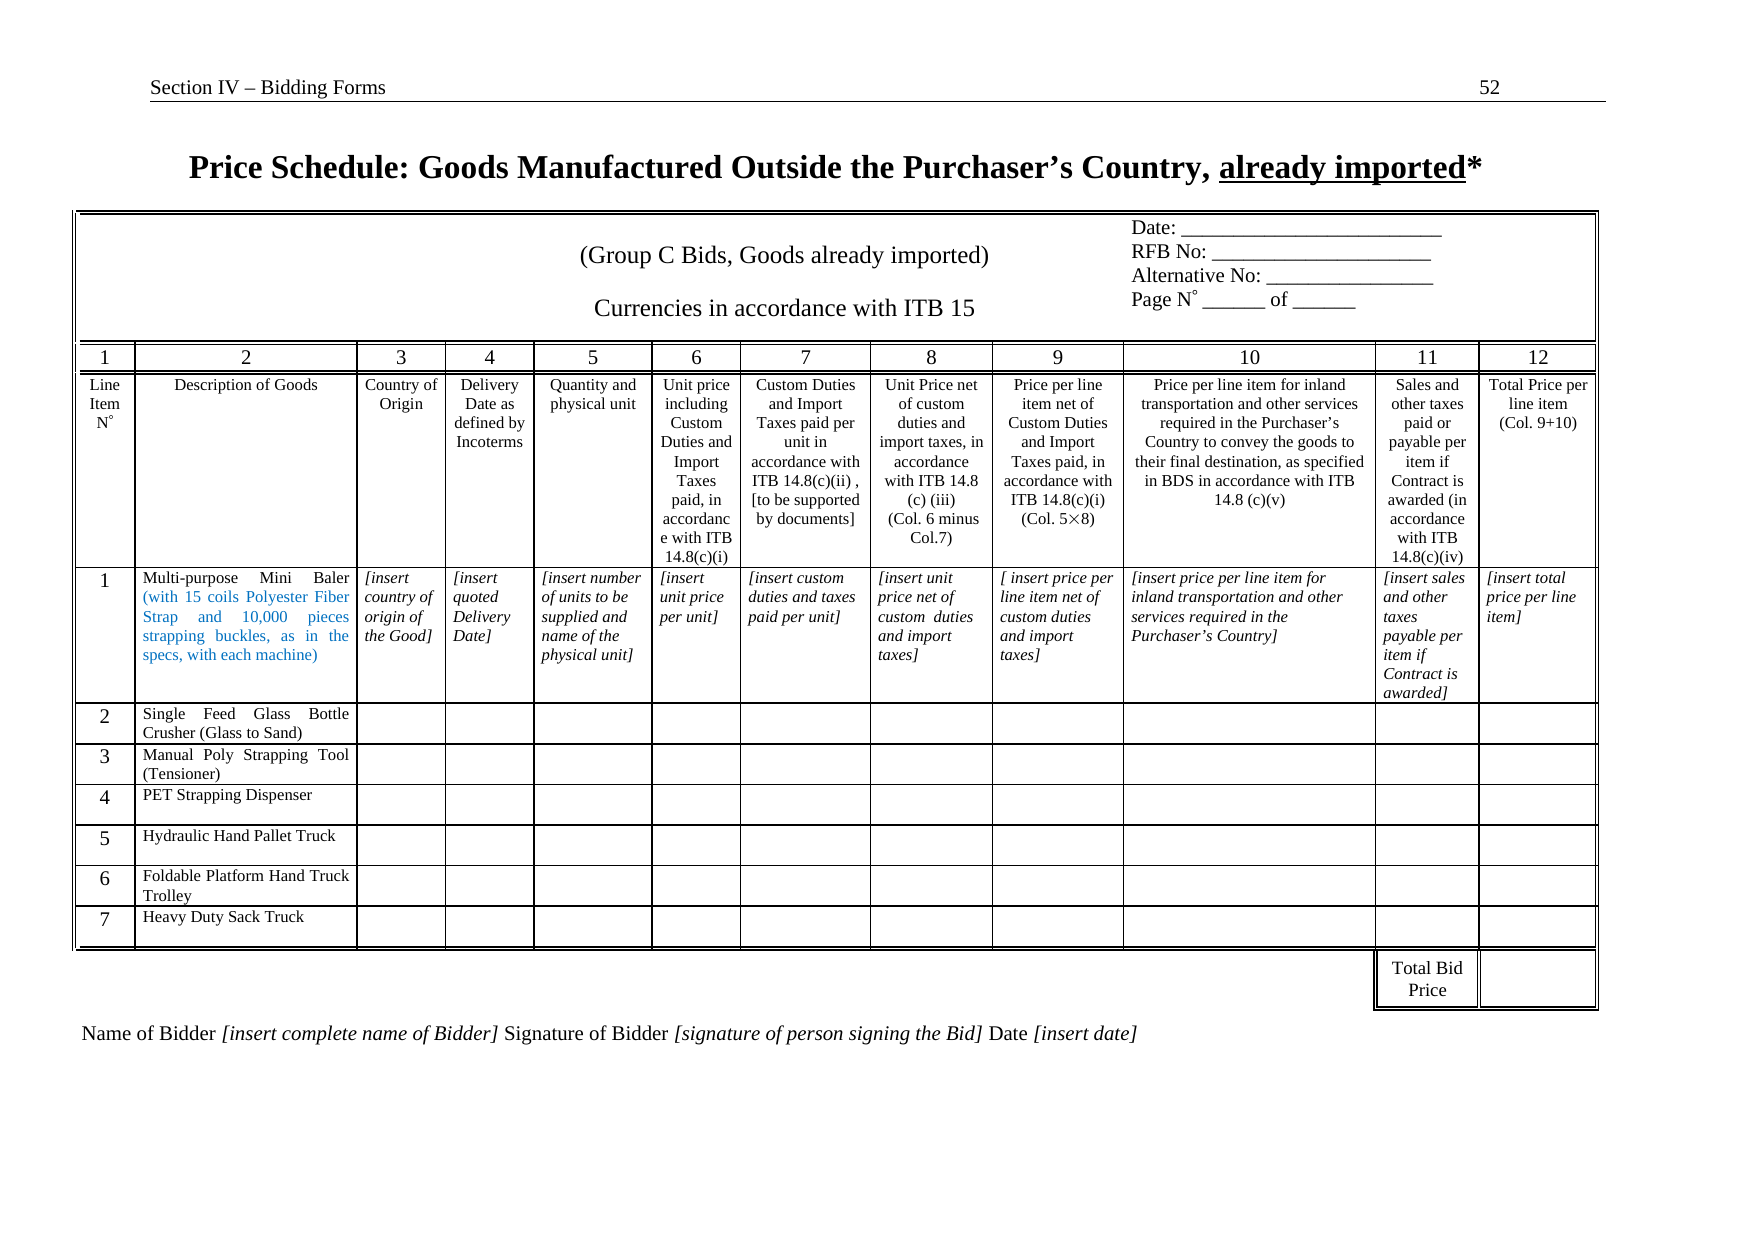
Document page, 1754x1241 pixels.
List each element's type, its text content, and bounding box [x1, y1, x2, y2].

table_cell Country of Origin [358, 375, 445, 566]
table_cell 3 [358, 345, 445, 370]
table_cell Price Schedule: Goods Manufactured Outside the Purchaser’s Country, already imported* [74, 148, 1597, 210]
table_cell [993, 704, 1123, 743]
table_cell [insert country of origin of the Good] [358, 568, 445, 702]
table_cell [insert quoted Delivery Date] [446, 568, 533, 702]
table_cell [741, 704, 870, 743]
table_cell [993, 745, 1123, 783]
table_cell [insert number of units to be supplied and name of the physical unit] [535, 568, 651, 702]
table_cell [993, 785, 1123, 824]
table_cell Unit Price net of custom duties and import taxes, in accordance with ITB 14.8 (c) (iii) (Col. 6 minus Col.7) [871, 375, 992, 566]
table_cell Total Bid Price [1378, 951, 1477, 1006]
table_cell Multi-purpose Mini Baler (with 15 coils Polyester Fiber Strap and 10,000 pieces strapping buckles, as in the specs, with each machine) [136, 568, 356, 702]
table_cell 2 [136, 345, 356, 370]
table_cell [871, 785, 992, 824]
table_cell [446, 907, 533, 946]
table_cell [1376, 785, 1478, 824]
table_cell [993, 907, 1123, 946]
table_cell [741, 907, 870, 946]
table_cell 6 [653, 345, 740, 370]
table_cell Heavy Duty Sack Truck [136, 907, 356, 946]
table_cell [358, 826, 445, 865]
table_cell [1376, 907, 1478, 946]
table_cell Hydraulic Hand Pallet Truck [136, 826, 356, 865]
table_cell [741, 745, 870, 783]
table_cell 12 [1480, 345, 1595, 370]
table_cell [1124, 826, 1375, 865]
table_cell 2 [76, 704, 134, 743]
table_cell [358, 704, 445, 743]
table_cell [insert unit price per unit] [653, 568, 740, 702]
table_cell [871, 907, 992, 946]
table_cell [358, 745, 445, 783]
table_cell Sales and other taxes paid or payable per item if Contract is awarded (in accordance with ITB 14.8(c)(iv) [1376, 375, 1478, 566]
table_cell [653, 826, 740, 865]
table_cell [446, 826, 533, 865]
table_cell [446, 785, 533, 824]
table_cell [insert sales and other taxes payable per item if Contract is awarded] [1376, 568, 1478, 702]
table_cell [871, 704, 992, 743]
table_cell 3 [76, 745, 134, 783]
table_cell [insert custom duties and taxes paid per unit] [741, 568, 870, 702]
table_cell [535, 907, 651, 946]
table_cell [1376, 826, 1478, 865]
table_cell [insert total price per line item] [1480, 568, 1595, 702]
table_cell Price per line item for inland transportation and other services required in the Purchaser’s Country to convey the goods to their final destination, as specified in BDS in accordance with ITB 14.8 (c)(v) [1124, 375, 1375, 566]
table_cell 1 [74, 340, 134, 370]
table_cell Total Price per line item (Col. 9+10) [1480, 375, 1595, 566]
table_cell Single Feed Glass Bottle Crusher (Glass to Sand) [136, 704, 356, 743]
table_cell Quantity and physical unit [535, 375, 651, 566]
table_cell [446, 704, 533, 743]
table_cell Price per line item net of Custom Duties and Import Taxes paid, in accordance with ITB 14.8(c)(i) (Col. 58) [993, 375, 1123, 566]
table_cell 11 [1376, 345, 1478, 370]
table_cell [535, 745, 651, 783]
table_cell [871, 866, 992, 905]
table_cell 7 [741, 345, 870, 370]
table_cell [535, 826, 651, 865]
table_cell Description of Goods [136, 375, 356, 566]
table_cell [1480, 826, 1595, 865]
table_cell [653, 907, 740, 946]
table_cell [1481, 951, 1595, 1006]
table_cell [1124, 907, 1375, 946]
table_cell [1480, 785, 1595, 824]
table_cell [535, 866, 651, 905]
table_cell 5 [76, 826, 134, 865]
table_cell 9 [993, 345, 1123, 370]
table_cell 7 [76, 907, 134, 946]
table_cell [1376, 866, 1478, 905]
table_cell [1480, 907, 1595, 946]
table_cell Unit price including Custom Duties and Import Taxes paid, in accordance with ITB 14.8(c)(i) [653, 375, 740, 566]
table_cell [1376, 704, 1478, 743]
table_cell Delivery Date as defined by Incoterms [446, 375, 533, 566]
table_cell [1480, 745, 1595, 783]
table_cell [653, 704, 740, 743]
table_cell [1124, 745, 1375, 783]
table_cell [446, 745, 533, 783]
table_cell PET Strapping Dispenser [136, 785, 356, 824]
table_cell [insert unit price net of custom duties and import taxes] [871, 568, 992, 702]
table_cell Custom Duties and Import Taxes paid per unit in accordance with ITB 14.8(c)(ii) , [to be supported by documents] [741, 375, 870, 566]
table_cell [871, 826, 992, 865]
table_cell [653, 745, 740, 783]
table_cell [1124, 866, 1375, 905]
table_cell Name of Bidder [insert complete name of Bidder] Signature of Bidder [signature of person signing the Bid] Date [insert date] [74, 1006, 1597, 1058]
table_cell [1480, 704, 1595, 743]
table_cell [1480, 866, 1595, 905]
table_cell [535, 785, 651, 824]
table_cell Manual Poly Strapping Tool (Tensioner) [136, 745, 356, 783]
table_cell [1376, 745, 1478, 783]
table_cell 6 [76, 866, 134, 905]
table_cell [74, 946, 1373, 1006]
table_cell [993, 866, 1123, 905]
table_cell 5 [535, 345, 651, 370]
table_cell [insert price per line item for inland transportation and other services required in the Purchaser’s Country] [1124, 568, 1375, 702]
table_cell [535, 704, 651, 743]
table_cell [1124, 704, 1375, 743]
table_cell [1124, 785, 1375, 824]
table_cell [741, 826, 870, 865]
table_cell Date: _________________________ RFB No: _____________________ Alternative No: ________________ Page N ______ of ______ [1124, 215, 1595, 340]
table_cell 4 [76, 785, 134, 824]
table_cell [653, 866, 740, 905]
table_cell [741, 785, 870, 824]
table_cell Foldable Platform Hand Truck Trolley [136, 866, 356, 905]
table_cell [871, 745, 992, 783]
table_cell 1 [76, 568, 134, 702]
table_cell [74, 210, 445, 340]
table_cell [653, 785, 740, 824]
table_cell [741, 866, 870, 905]
table_cell [446, 866, 533, 905]
table_cell 4 [446, 345, 533, 370]
table_cell (Group C Bids, Goods already imported) Currencies in accordance with ITB 15 [445, 215, 1123, 340]
table_cell [ insert price per line item net of custom duties and import taxes] [993, 568, 1123, 702]
table_cell [358, 785, 445, 824]
table_cell 8 [871, 345, 992, 370]
table_cell [358, 907, 445, 946]
table_cell Line Item N [74, 370, 134, 566]
table_cell 10 [1124, 345, 1375, 370]
table_cell [358, 866, 445, 905]
table_cell [993, 826, 1123, 865]
